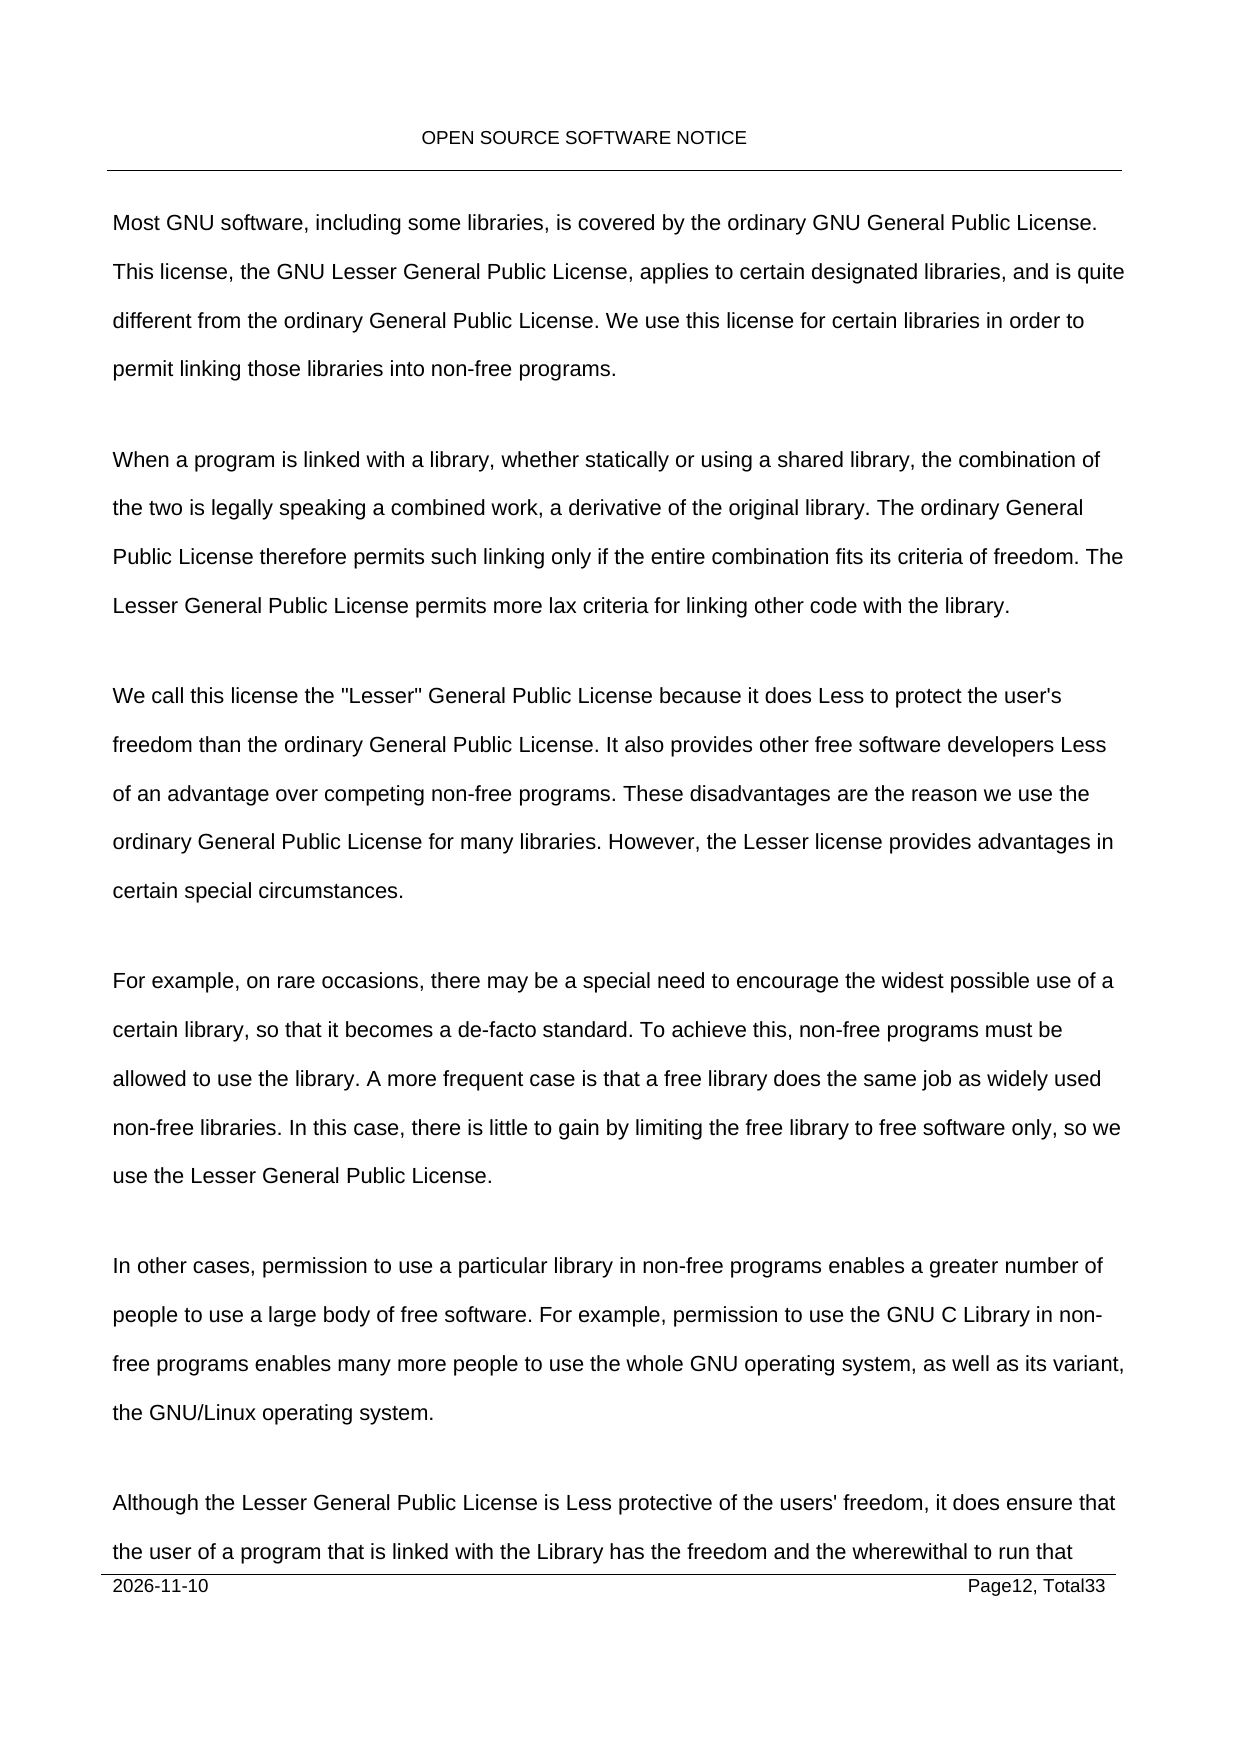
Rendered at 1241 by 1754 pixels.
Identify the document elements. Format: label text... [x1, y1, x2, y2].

text For example, on rare occasions, there may be a special need to encourage the widest possible use of a certain library, so that it becomes a de-facto standard. To achieve this, non-free programs must be allowed to use the library. A more frequent case is that a free library does the same job as widely used non-free libraries. In this case, there is little to gain by limiting the free library to free software only, so we use the Lesser General Public License. [112, 964, 1128, 1192]
text Most GNU software, including some libraries, is covered by the ordinary GNU General Public License. This license, the GNU Lesser General Public License, applies to certain designated libraries, and is quite different from the ordinary General Public License. We use this license for certain libraries in order to permit linking those libraries into non-free programs. [112, 206, 1128, 385]
text When a program is linked with a library, whether statically or using a shared library, the combination of the two is legally speaking a combined work, a derivative of the original library. The ordinary General Public License therefore permits such linking only if the entire combination fits its criteria of freedom. The Lesser General Public License permits more lax criteria for linking other code with the library. [112, 443, 1128, 622]
text We call this license the "Lesser" General Public License because it does Less to protect the user's freedom than the ordinary General Public License. It also provides other free software developers Less of an advantage over competing non-free programs. These disadvantages are the reason we use the ordinary General Public License for many libraries. However, the Lesser license provides advantages in certain special circumstances. [112, 679, 1128, 907]
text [112, 1486, 1128, 1567]
text In other cases, permission to use a particular library in non-free programs enables a greater number of people to use a large body of free software. For example, permission to use the GNU C Library in non-free programs enables many more people to use the whole GNU operating system, as well as its variant, the GNU/Linux operating system. [112, 1250, 1128, 1428]
